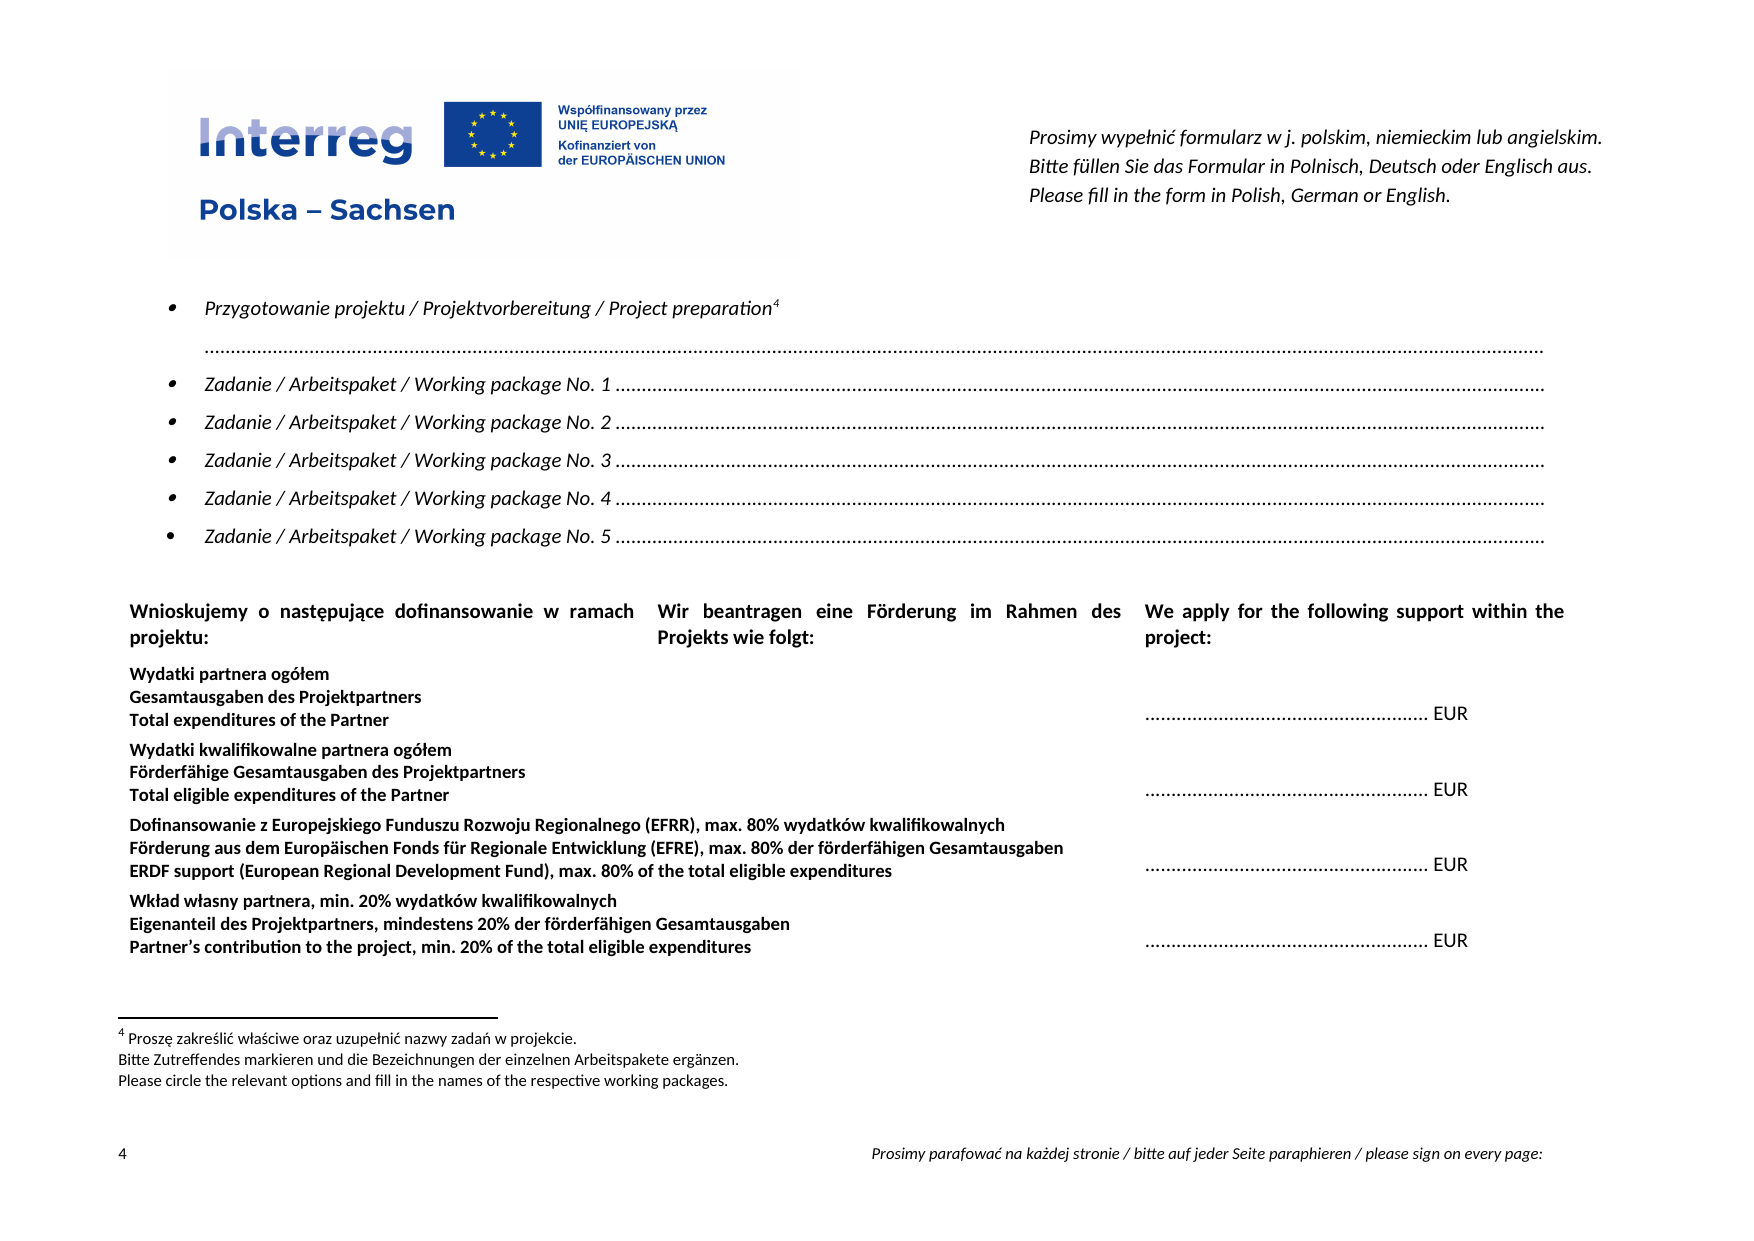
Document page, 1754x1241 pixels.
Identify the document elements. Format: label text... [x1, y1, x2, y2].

table_cell Wnioskujemy o następujące dofinansowanie w ramach projektu: [118, 599, 646, 662]
table_cell Wir beantragen eine Förderung im Rahmen des Projekts wie folgt: [646, 599, 1133, 662]
table_cell Wydatki kwalifikowalne partnera ogółem Förderfähige Gesamtausgaben des Projektpartners Total eligible expenditures of the Partner [118, 738, 1133, 814]
table_cell ...................................................... EUR [1133, 738, 1576, 814]
table_cell Dofinansowanie z Europejskiego Funduszu Rozwoju Regionalnego (EFRR), max. 80% wydatków kwalifikowalnych Förderung aus dem Europäischen Fonds für Regionale Entwicklung (EFRE), max. 80% der förderfähigen Gesamtausgaben ERDF support (European Regional Development Fund), max. 80% of the total eligible expenditures [118, 814, 1133, 889]
table_cell ...................................................... EUR [1133, 890, 1576, 965]
table_cell ...................................................... EUR [1133, 814, 1576, 889]
table_cell Wkład własny partnera, min. 20% wydatków kwalifikowalnych Eigenanteil des Projektpartners, mindestens 20% der förderfähigen Gesamtausgaben Partner’s contribution to the project, min. 20% of the total eligible expenditures [118, 890, 1133, 965]
table_cell Wydatki partnera ogółem Gesamtausgaben des Projektpartners Total expenditures of the Partner [118, 662, 1133, 738]
table_cell ...................................................... EUR [1133, 662, 1576, 738]
picture [167, 69, 802, 261]
table_cell Przygotowanie projektu / Projektvorbereitung / Project preparation ............................................................................................................................................................................................................................................................... Zadanie / Arbeitspaket / Working package No. 1 ................................................................................................................................................................................. Zadanie / Arbeitspaket / Working package No. 2 ................................................................................................................................................................................. Zadanie / Arbeitspaket / Working package No. 3 ................................................................................................................................................................................. Zadanie / Arbeitspaket / Working package No. 4 ................................................................................................................................................................................. Zadanie / Arbeitspaket / Working package No. 5 ................................................................................................................................................................................. [118, 295, 1576, 599]
table_cell We apply for the following support within the project: [1133, 599, 1576, 662]
